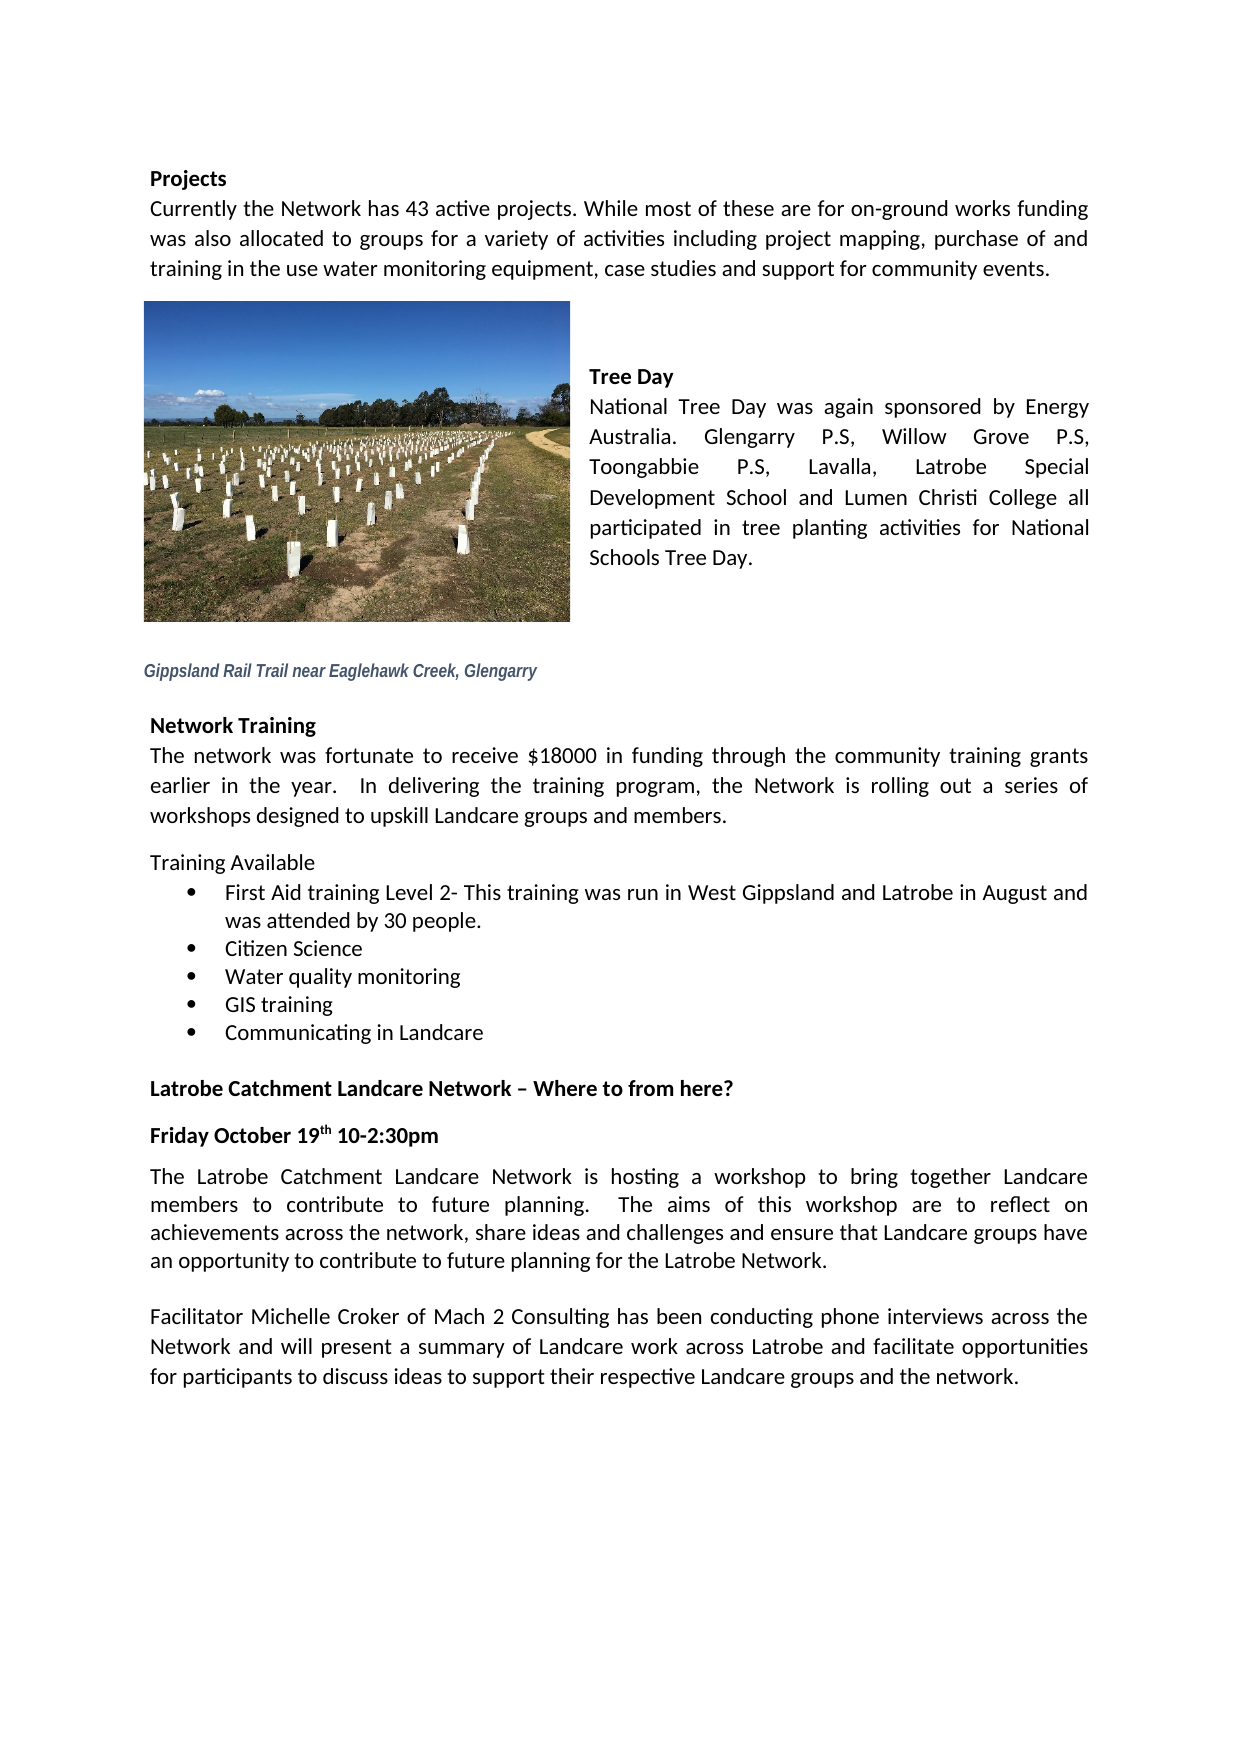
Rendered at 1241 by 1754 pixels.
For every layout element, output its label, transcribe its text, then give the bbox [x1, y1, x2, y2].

list GIS training [187, 991, 1090, 1018]
text National Tree Day was again sponsored by Energy Australia. Glengarry P.S, Willow Grove P.S, Toongabbie P.S, Lavalla, Latrobe Special Development School and Lumen Christi College all participated in tree planting activities for National Schools Tree Day. [571, 392, 1090, 571]
picture [143, 301, 571, 622]
text Training Available [150, 848, 1090, 876]
text Latrobe Catchment Landcare Network – Where to from here? [150, 1074, 1090, 1103]
text Friday October 19th 10-2:30pm [150, 1121, 1090, 1149]
text Projects [150, 164, 1090, 192]
text Tree Day [571, 362, 1090, 390]
text Facilitator Michelle Croker of Mach 2 Consulting has been conducting phone interviews across the Network and will present a summary of Landcare work across Latrobe and facilitate opportunities for participants to discuss ideas to support their respective Landcare groups and the network. [150, 1302, 1090, 1391]
text The network was fortunate to receive $18000 in funding through the community training grants earlier in the year. In delivering the training program, the Network is rolling out a series of workshops designed to upskill Landcare groups and members. [150, 741, 1090, 829]
list Communicating in Landcare [187, 1018, 1090, 1047]
text Currently the Network has 43 active projects. While most of these are for on-ground works funding was also allocated to groups for a variety of activities including project mapping, purchase of and training in the use water monitoring equipment, case studies and support for community events. [150, 194, 1090, 282]
text The Latrobe Catchment Landcare Network is hosting a workshop to bring together Landcare members to contribute to future planning. The aims of this workshop are to reflect on achievements across the network, share ideas and challenges and ensure that Landcare groups have an opportunity to contribute to future planning for the Latrobe Network. [150, 1162, 1090, 1274]
list Citizen Science [187, 934, 1090, 962]
list First Aid training Level 2- This training was run in West Gippsland and Latrobe in August and was attended by 30 people. [187, 878, 1090, 934]
text Network Training [150, 711, 1090, 739]
list Water quality monitoring [187, 962, 1090, 991]
